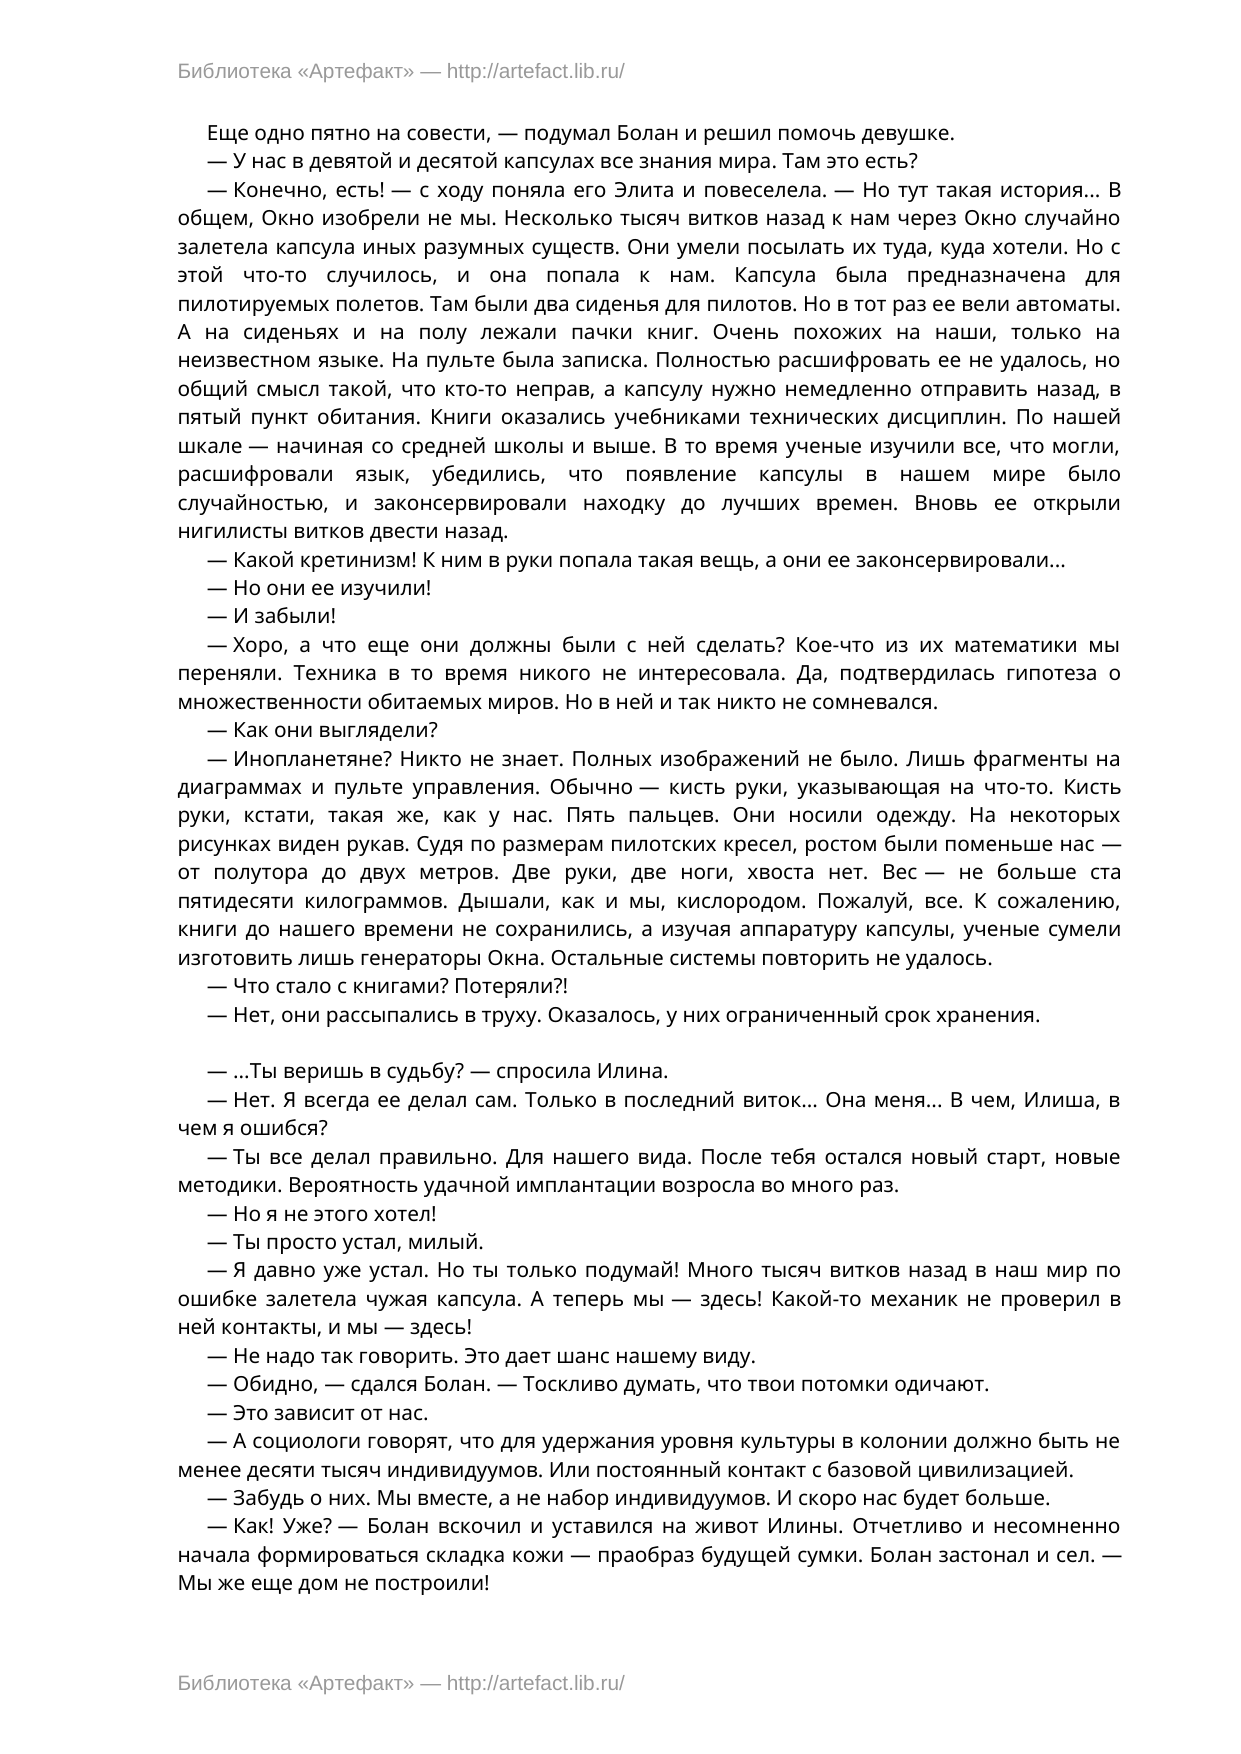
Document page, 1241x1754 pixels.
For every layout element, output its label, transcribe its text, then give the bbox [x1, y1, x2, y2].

text — Конечно, есть! — с ходу поняла его Элита и повеселела. — Но тут такая история... В общем, Окно изобрели не мы. Несколько тысяч витков назад к нам через Окно случайно залетела капсула иных разумных существ. Они умели посылать их туда, куда хотели. Но с этой что-то случилось, и она попала к нам. Капсула была предназначена для пилотируемых полетов. Там были два сиденья для пилотов. Но в тот раз ее вели автоматы. А на сиденьях и на полу лежали пачки книг. Очень похожих на наши, только на неизвестном языке. На пульте была записка. Полностью расшифровать ее не удалось, но общий смысл такой, что кто-то неправ, а капсулу нужно немедленно отправить назад, в пятый пункт обитания. Книги оказались учебниками технических дисциплин. По нашей шкале — начиная со средней школы и выше. В то время ученые изучили все, что могли, расшифровали язык, убедились, что появление капсулы в нашем мире было случайностью, и законсервировали находку до лучших времен. Вновь ее открыли нигилисты витков двести назад. [177, 175, 1122, 545]
text — Что стало с книгами? Потеряли?! [177, 971, 1122, 1000]
text — Как они выглядели? [177, 715, 1122, 744]
text — Ты все делал правильно. Для нашего вида. После тебя остался новый старт, новые методики. Вероятность удачной имплантации возросла во много раз. [177, 1142, 1122, 1199]
text — Забудь о них. Мы вместе, а не набор индивидуумов. И скоро нас будет больше. [177, 1483, 1122, 1512]
text — А социологи говорят, что для удержания уровня культуры в колонии должно быть не менее десяти тысяч индивидуумов. Или постоянный контакт с базовой цивилизацией. [177, 1426, 1122, 1483]
text — Хоро, а что еще они должны были с ней сделать? Кое-что из их математики мы переняли. Техника в то время никого не интересовала. Да, подтвердилась гипотеза о множественности обитаемых миров. Но в ней и так никто не сомневался. [177, 630, 1122, 715]
text — Как! Уже? — Болан вскочил и уставился на живот Илины. Отчетливо и несомненно начала формироваться складка кожи — праобраз будущей сумки. Болан застонал и сел. — Мы же еще дом не построили! [177, 1512, 1122, 1597]
text — Обидно, — сдался Болан. — Тоскливо думать, что твои потомки одичают. [177, 1369, 1122, 1398]
text — Я давно уже устал. Но ты только подумай! Много тысяч витков назад в наш мир по ошибке залетела чужая капсула. А теперь мы — здесь! Какой-то механик не проверил в ней контакты, и мы — здесь! [177, 1256, 1122, 1341]
text Еще одно пятно на совести, — подумал Болан и решил помочь девушке. [177, 118, 1122, 147]
text — Но я не этого хотел! [177, 1199, 1122, 1227]
text — Ты просто устал, милый. [177, 1227, 1122, 1256]
text — У нас в девятой и десятой капсулах все знания мира. Там это есть? [177, 147, 1122, 175]
text — И забыли! [177, 602, 1122, 630]
text — Но они ее изучили! [177, 573, 1122, 602]
text — Нет. Я всегда ее делал сам. Только в последний виток... Она меня... В чем, Илиша, в чем я ошибся? [177, 1085, 1122, 1142]
text — Это зависит от нас. [177, 1398, 1122, 1426]
text — Инопланетяне? Никто не знает. Полных изображений не было. Лишь фрагменты на диаграммах и пульте управления. Обычно — кисть руки, указывающая на что-то. Кисть руки, кстати, такая же, как у нас. Пять пальцев. Они носили одежду. На некоторых рисунках виден рукав. Судя по размерам пилотских кресел, ростом были поменьше нас — от полутора до двух метров. Две руки, две ноги, хвоста нет. Вес — не больше ста пятидесяти килограммов. Дышали, как и мы, кислородом. Пожалуй, все. К сожалению, книги до нашего времени не сохранились, а изучая аппаратуру капсулы, ученые сумели изготовить лишь генераторы Окна. Остальные системы повторить не удалось. [177, 744, 1122, 971]
text — Не надо так говорить. Это дает шанс нашему виду. [177, 1341, 1122, 1369]
text — Нет, они рассыпались в труху. Оказалось, у них ограниченный срок хранения. [177, 1000, 1122, 1028]
text — Какой кретинизм! К ним в руки попала такая вещь, а они ее законсервировали... [177, 545, 1122, 573]
text — ...Ты веришь в судьбу? — спросила Илина. [177, 1057, 1122, 1085]
